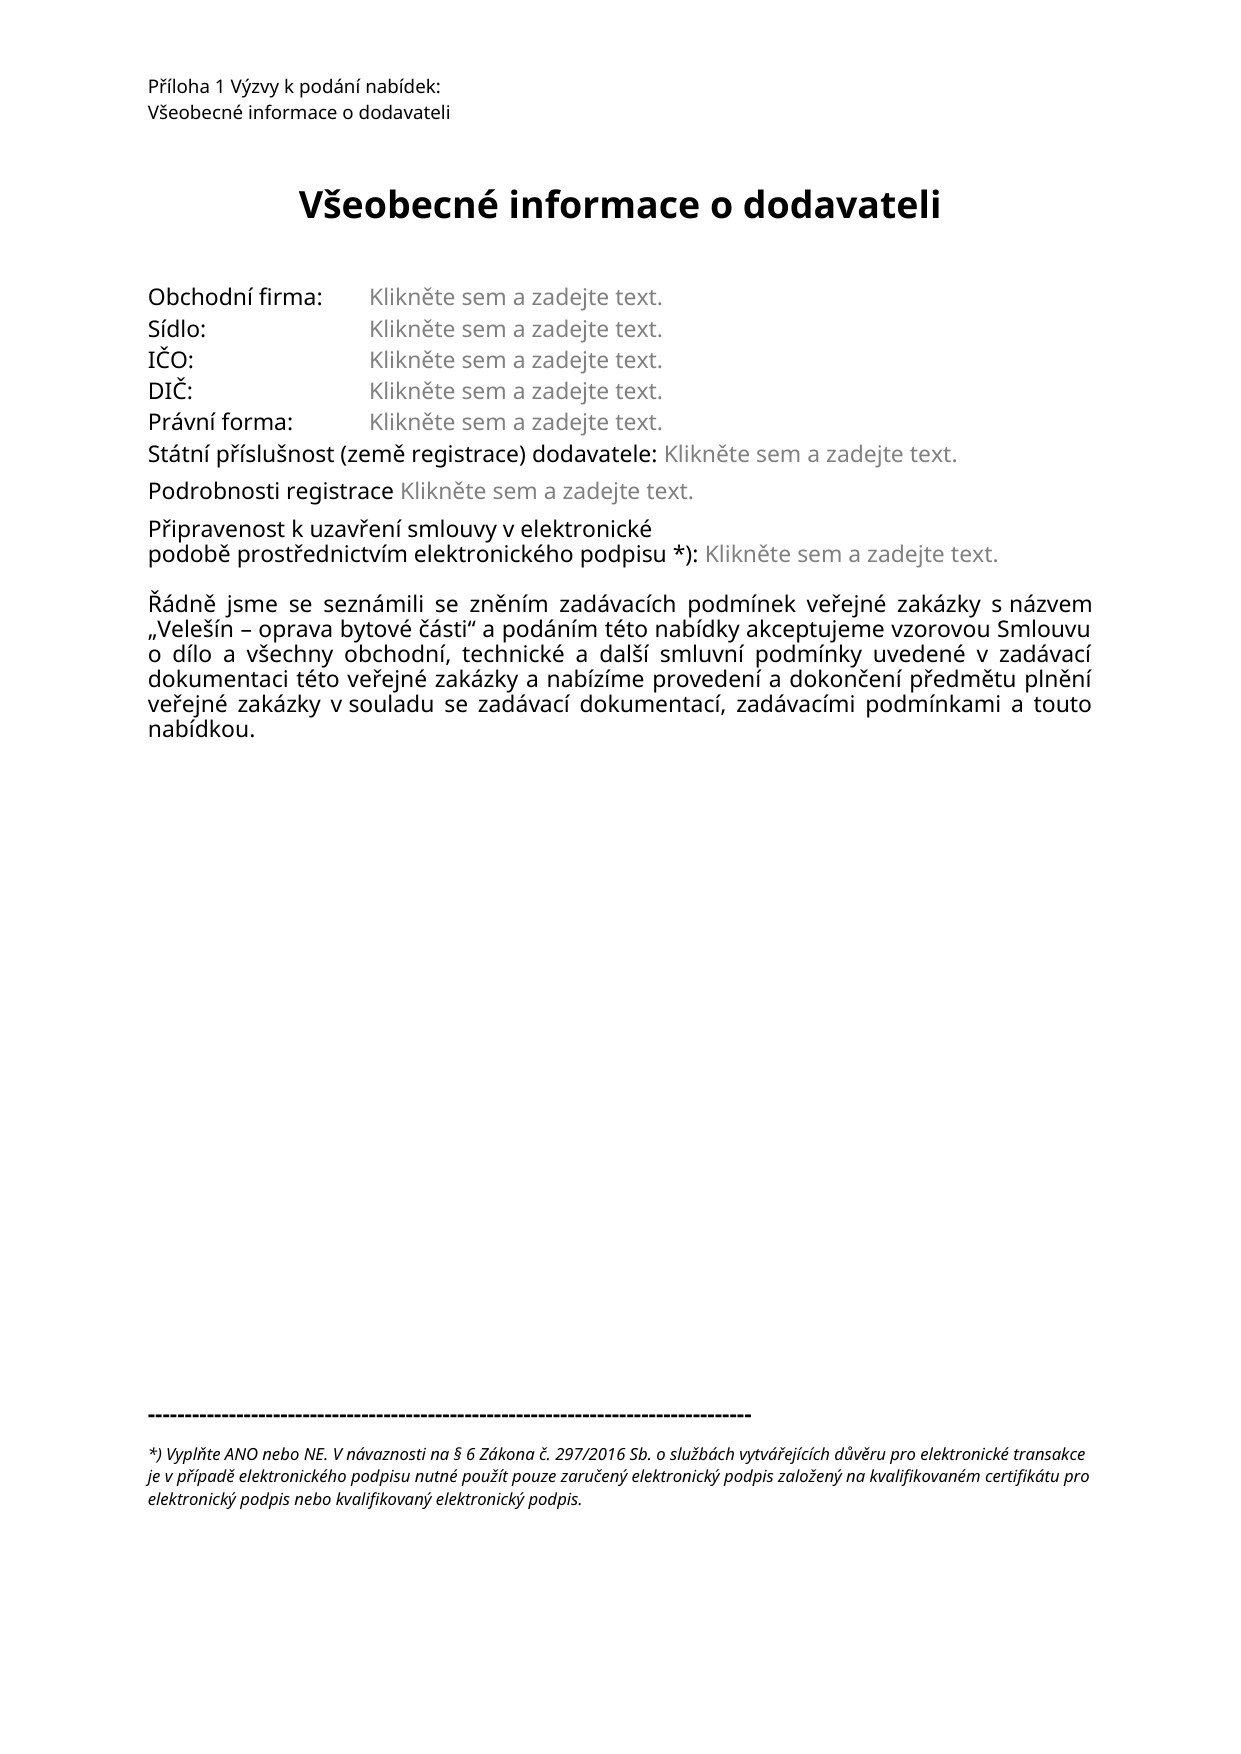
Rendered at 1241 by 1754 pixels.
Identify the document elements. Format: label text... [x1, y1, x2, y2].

text Připravenost k uzavření smlouvy v elektronické [148, 517, 1093, 542]
title Všeobecné informace o dodavateli [148, 178, 1093, 229]
text DIČ: [148, 379, 1093, 404]
text *) Vyplňte ANO nebo NE. V návaznosti na § 6 Zákona č. 297/2016 Sb. o službách vytvářejících důvěru pro elektronické transakce je v případě elektronického podpisu nutné použít pouze zaručený elektronický podpis založený na kvalifikovaném certifikátu pro elektronický podpis nebo kvalifikovaný elektronický podpis. [148, 1442, 1093, 1510]
text Sídlo: [148, 317, 1093, 342]
text Řádně jsme se seznámili se zněním zadávacích podmínek veřejné zakázky s názvem „Velešín – oprava bytové části“ a podáním této nabídky akceptujeme vzorovou Smlouvu o dílo a všechny obchodní, technické a další smluvní podmínky uvedené v zadávací dokumentaci této veřejné zakázky a nabízíme provedení a dokončení předmětu plnění veřejné zakázky v souladu se zadávací dokumentací, zadávacími podmínkami a touto nabídkou. [148, 592, 1093, 742]
text podobě prostřednictvím elektronického podpisu *): [148, 542, 1093, 567]
text ---------------------------------------------------------------------------------- [148, 1398, 1093, 1429]
text Obchodní firma: [148, 286, 1093, 311]
text Právní forma: [148, 411, 1093, 436]
text Podrobnosti registrace [148, 479, 1093, 504]
text IČO: [148, 348, 1093, 373]
text Státní příslušnost (země registrace) dodavatele: [148, 442, 1093, 467]
